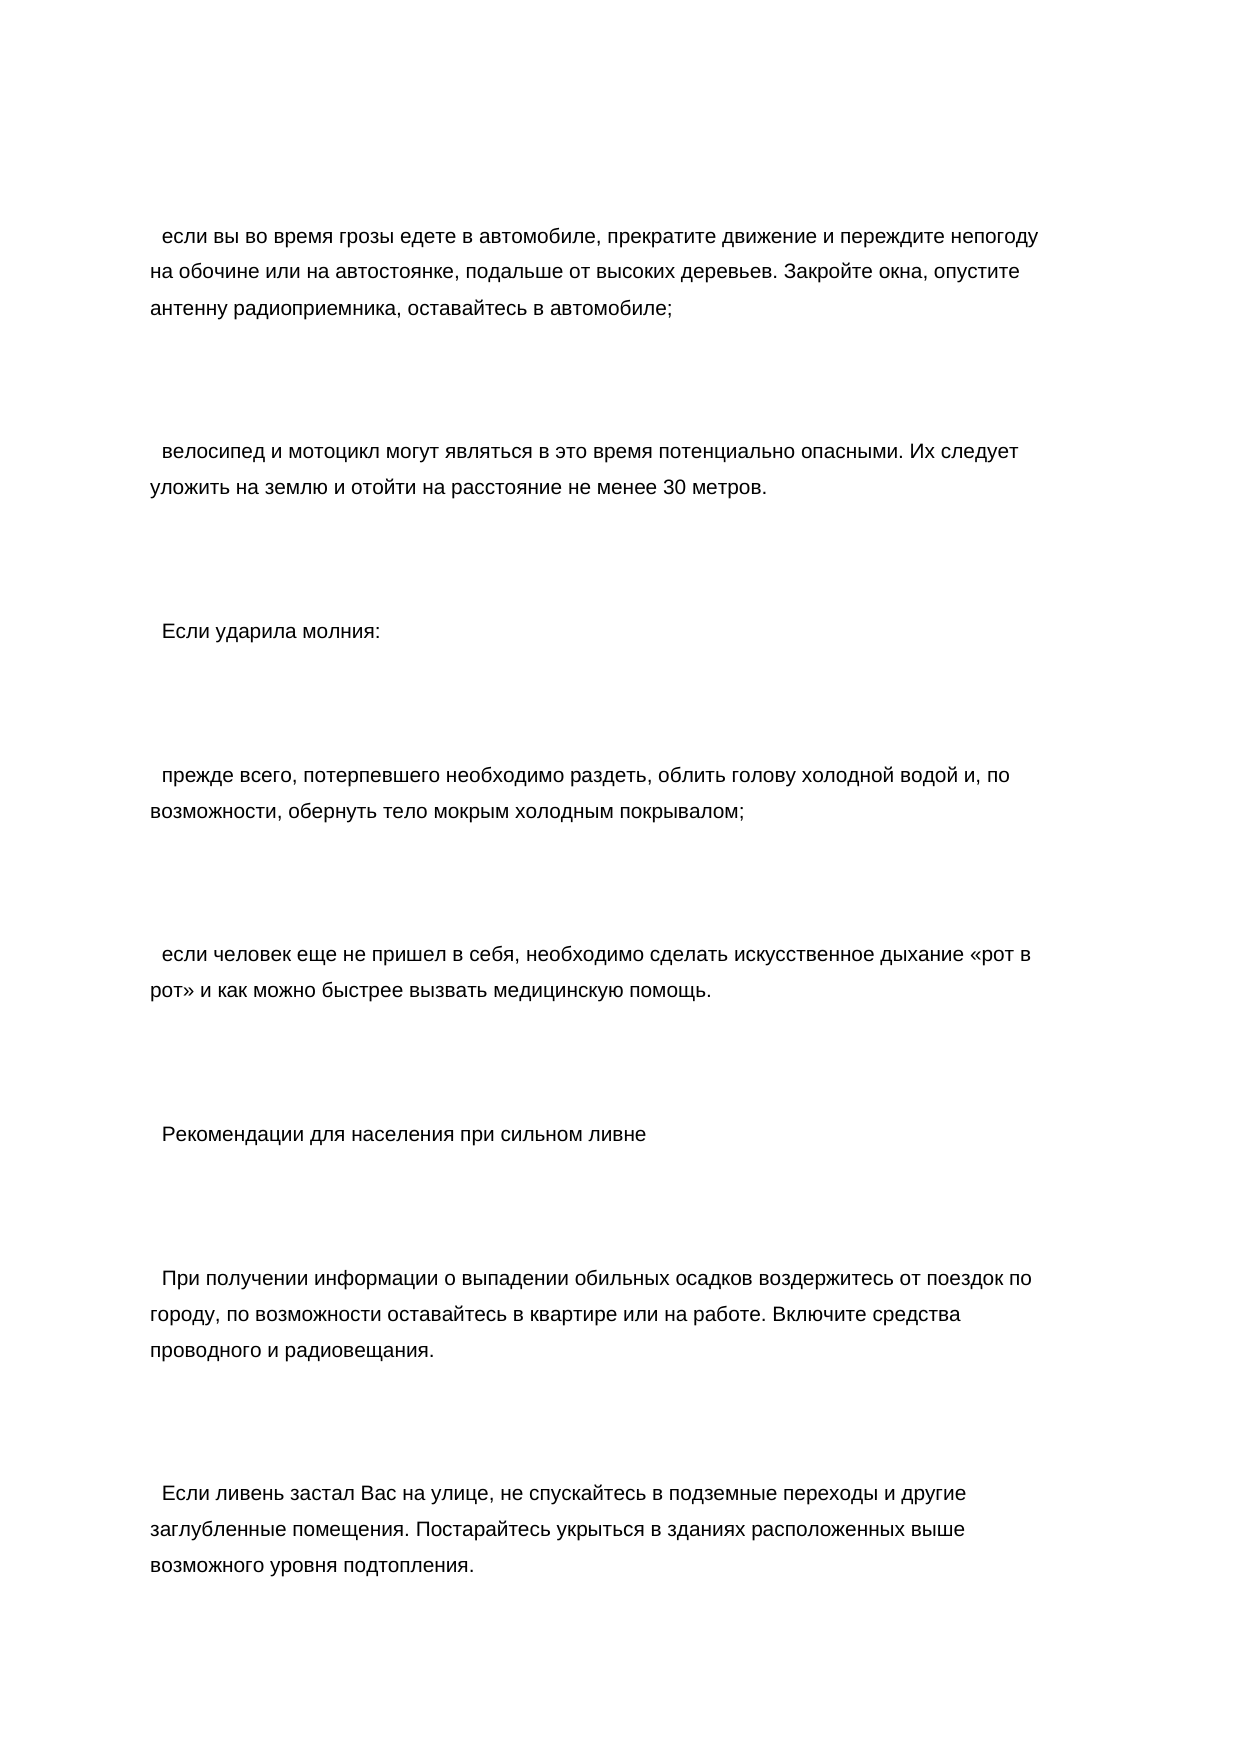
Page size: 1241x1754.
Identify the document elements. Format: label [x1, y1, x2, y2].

table_cell [140, 150, 1078, 1577]
